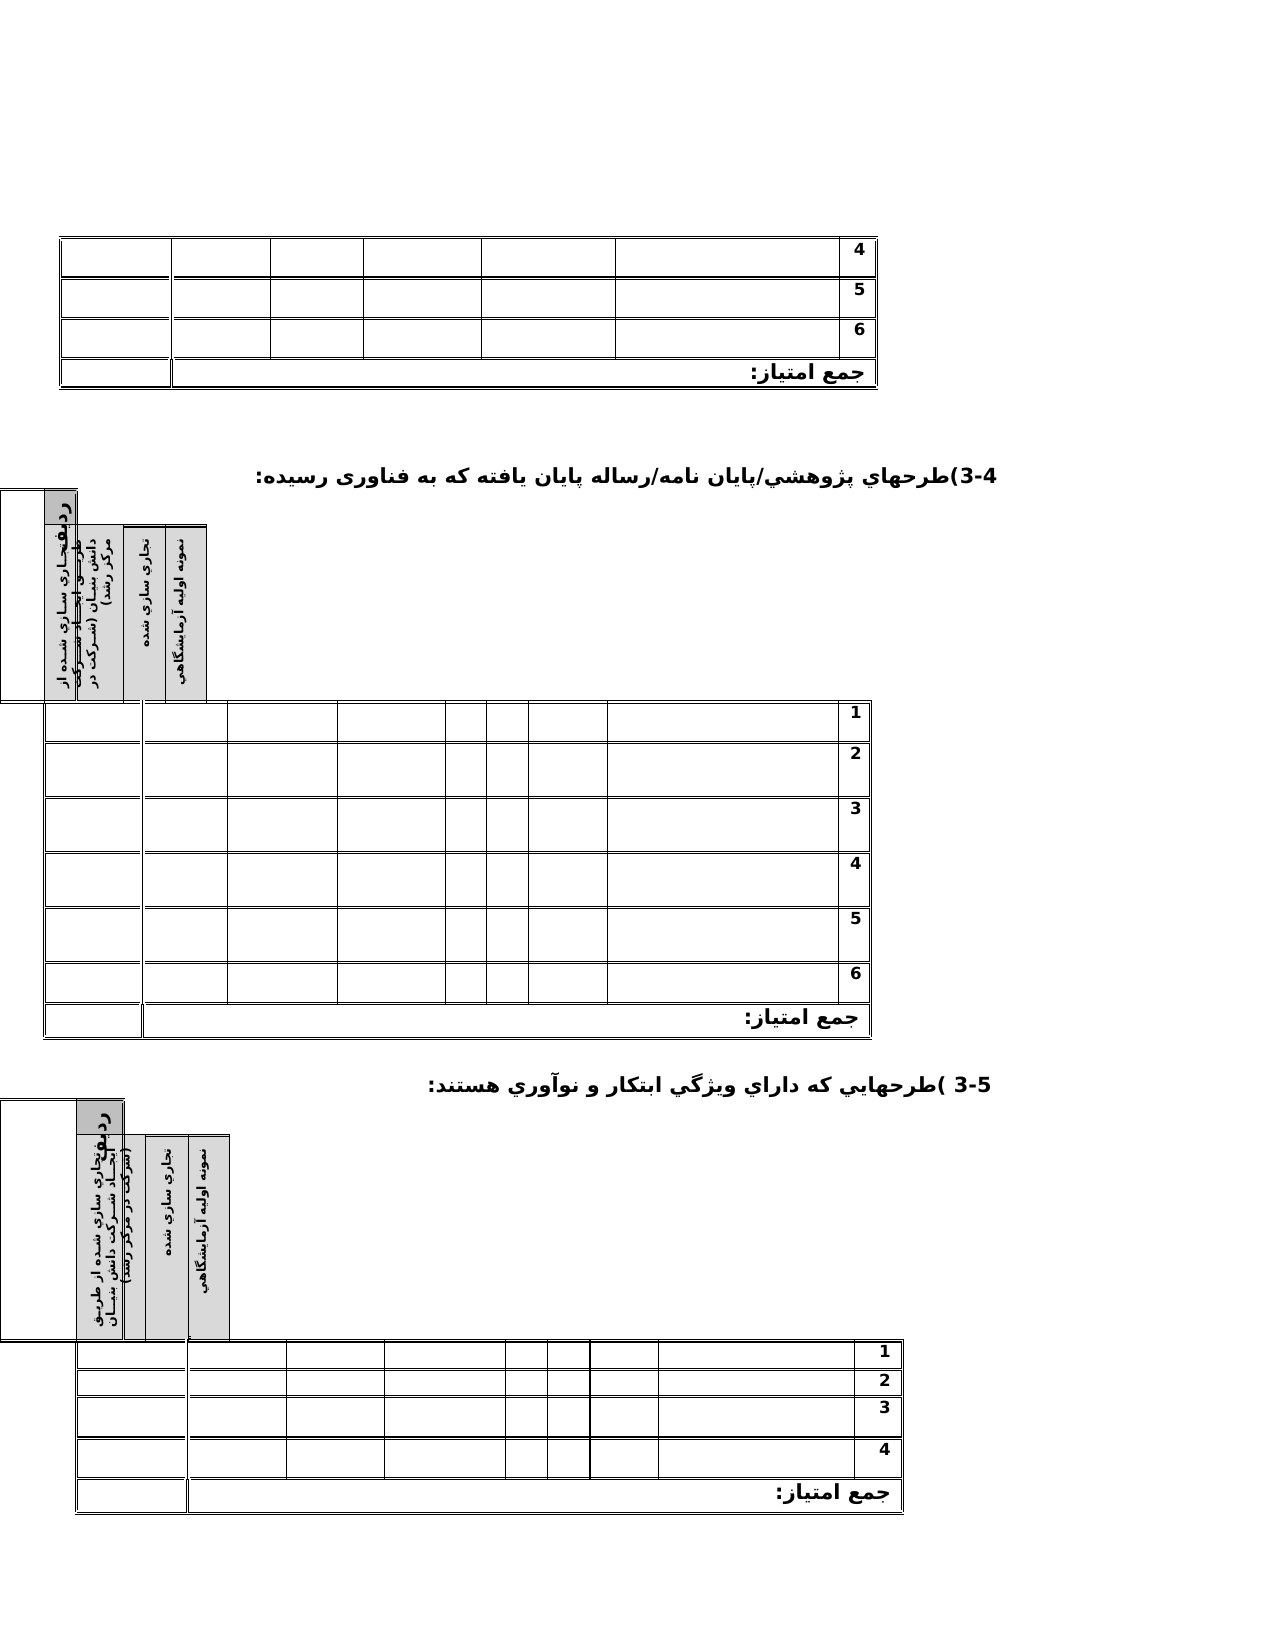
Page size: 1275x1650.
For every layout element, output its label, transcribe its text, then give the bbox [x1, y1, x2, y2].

table_cell [548, 1371, 589, 1395]
table_cell [608, 964, 838, 1002]
table_cell [446, 744, 486, 796]
table_cell [172, 239, 270, 276]
table_cell [228, 799, 337, 851]
table_cell [616, 320, 839, 357]
table_cell [529, 704, 607, 741]
table_cell [487, 964, 528, 1002]
table_cell [591, 1398, 658, 1436]
table_cell [78, 1436, 187, 1477]
table_cell [591, 1371, 658, 1395]
text 3-5 )طرحهايي كه داراي ويژگي ابتكار و نوآوري هستند: [59, 1073, 997, 1098]
table_cell 4 [840, 237, 877, 276]
table_cell [271, 280, 363, 317]
table_cell [188, 1395, 286, 1436]
table_cell [76, 1477, 187, 1512]
table_cell [188, 1343, 286, 1368]
table_cell 1 [839, 704, 869, 741]
table_cell [46, 796, 142, 851]
table_cell [78, 1395, 187, 1436]
table_cell [228, 909, 337, 961]
table_cell [385, 1440, 505, 1477]
table_cell 4 [839, 854, 869, 906]
table_cell [60, 357, 171, 386]
table_cell [446, 799, 486, 851]
table_cell [78, 1339, 187, 1368]
table_cell [591, 1440, 658, 1477]
table_cell 5 [840, 280, 875, 317]
table_cell [616, 280, 839, 317]
table_cell [529, 854, 607, 906]
table_cell [659, 1440, 854, 1477]
table_cell [506, 1440, 547, 1477]
table_cell نمونه اوليه آزمايشگاهي [189, 1137, 229, 1339]
table_cell [338, 704, 445, 741]
table_cell [548, 1343, 589, 1368]
table_cell [143, 700, 227, 741]
table_cell [76, 1368, 187, 1395]
table_cell 6 [839, 964, 869, 1002]
table_cell [228, 964, 337, 1002]
table_cell 3 [855, 1398, 901, 1436]
table_cell [60, 239, 171, 276]
text 3-4)طرحهاي پژوهشي/پايان نامه/رساله پايان يافته که به فناوری رسیده: [59, 464, 997, 488]
table_cell [143, 741, 227, 796]
table_cell جمع امتياز: [188, 1477, 902, 1512]
table_cell تجاري سازي شده از طريق ايجاد شركت دانش بنيان (شركت در مركز رشد) [45, 525, 75, 700]
table_cell [287, 1343, 384, 1368]
table_cell [385, 1398, 505, 1436]
table_cell [45, 1002, 142, 1037]
table_cell [506, 1371, 547, 1395]
table_cell [608, 799, 838, 851]
table_cell [287, 1398, 384, 1436]
table_cell [659, 1343, 854, 1368]
table_cell [446, 854, 486, 906]
table_cell جمع امتياز: [143, 1002, 871, 1037]
table_cell 2 [839, 744, 869, 796]
table_cell [529, 909, 607, 961]
table_cell 1 [855, 1343, 901, 1368]
table_cell [616, 239, 839, 276]
table_cell [446, 704, 486, 741]
table_cell [608, 744, 838, 796]
table_header رديف [77, 1099, 124, 1134]
table_cell [338, 964, 445, 1002]
table_cell [287, 1371, 384, 1395]
table_cell [172, 276, 270, 317]
table_cell [487, 704, 528, 741]
table_cell 4 [855, 1440, 901, 1477]
table_cell [529, 799, 607, 851]
table_cell [62, 317, 171, 357]
table_cell [62, 276, 171, 317]
table_cell [228, 854, 337, 906]
table_cell [608, 909, 838, 961]
table_cell تجاري سازي شده [146, 1137, 188, 1339]
table_cell تجاري سازي شده از طريق ايجاد شركت دانش بنيان (شركت در مركز رشد) [77, 1135, 122, 1339]
table_cell [143, 796, 227, 851]
table_cell [364, 320, 481, 357]
table_cell [482, 239, 615, 276]
table_cell [487, 854, 528, 906]
table_cell 3 [839, 799, 869, 851]
table_cell [287, 1440, 384, 1477]
table_cell [487, 909, 528, 961]
table_cell [446, 909, 486, 961]
table_cell [482, 280, 615, 317]
table_cell [506, 1343, 547, 1368]
table_cell [446, 964, 486, 1002]
table_cell [271, 239, 363, 276]
table_cell [487, 744, 528, 796]
table_cell [529, 744, 607, 796]
table_cell [608, 854, 838, 906]
table_cell [338, 799, 445, 851]
table_cell 2 [855, 1371, 901, 1395]
table_cell [188, 1436, 286, 1477]
table_cell [338, 909, 445, 961]
table_cell [659, 1398, 854, 1436]
table_cell [46, 906, 142, 961]
table_cell تجاري سازي شده از طريق ايجاد شركت دانش بنيان (شركت در مركز رشد) [125, 1135, 145, 1339]
table_cell [506, 1398, 547, 1436]
table_cell [46, 851, 142, 906]
table_cell 6 [840, 320, 875, 357]
table_cell تجاري سازي شده از طريق ايجاد شركت دانش بنيان (شركت در مركز رشد) [78, 525, 123, 700]
table_cell [143, 851, 227, 906]
table_cell [659, 1371, 854, 1395]
table_header رديف [45, 489, 77, 524]
table_cell [338, 854, 445, 906]
table_cell [338, 744, 445, 796]
table_cell [271, 320, 363, 357]
table_cell [46, 961, 142, 1002]
table_cell [188, 1368, 286, 1395]
table_cell [364, 280, 481, 317]
table_cell [172, 317, 270, 357]
table_cell جمع امتياز: [172, 357, 877, 386]
table_cell [608, 704, 838, 741]
table_cell [46, 700, 142, 741]
table_cell 5 [839, 909, 869, 961]
table_cell [385, 1371, 505, 1395]
table_cell تجاري سازي شده [124, 528, 165, 700]
table_cell [143, 961, 227, 1002]
table_cell نمونه اوليه آزمايشگاهي [166, 528, 206, 700]
table_cell [548, 1398, 589, 1436]
table_cell [482, 320, 615, 357]
table_cell [143, 906, 227, 961]
table_cell [228, 744, 337, 796]
table_cell [548, 1440, 589, 1477]
table_cell [364, 239, 481, 276]
table_cell [385, 1343, 505, 1368]
table_cell [46, 741, 142, 796]
table_cell [529, 964, 607, 1002]
table_cell [591, 1343, 658, 1368]
table_cell [487, 799, 528, 851]
table_cell [228, 704, 337, 741]
